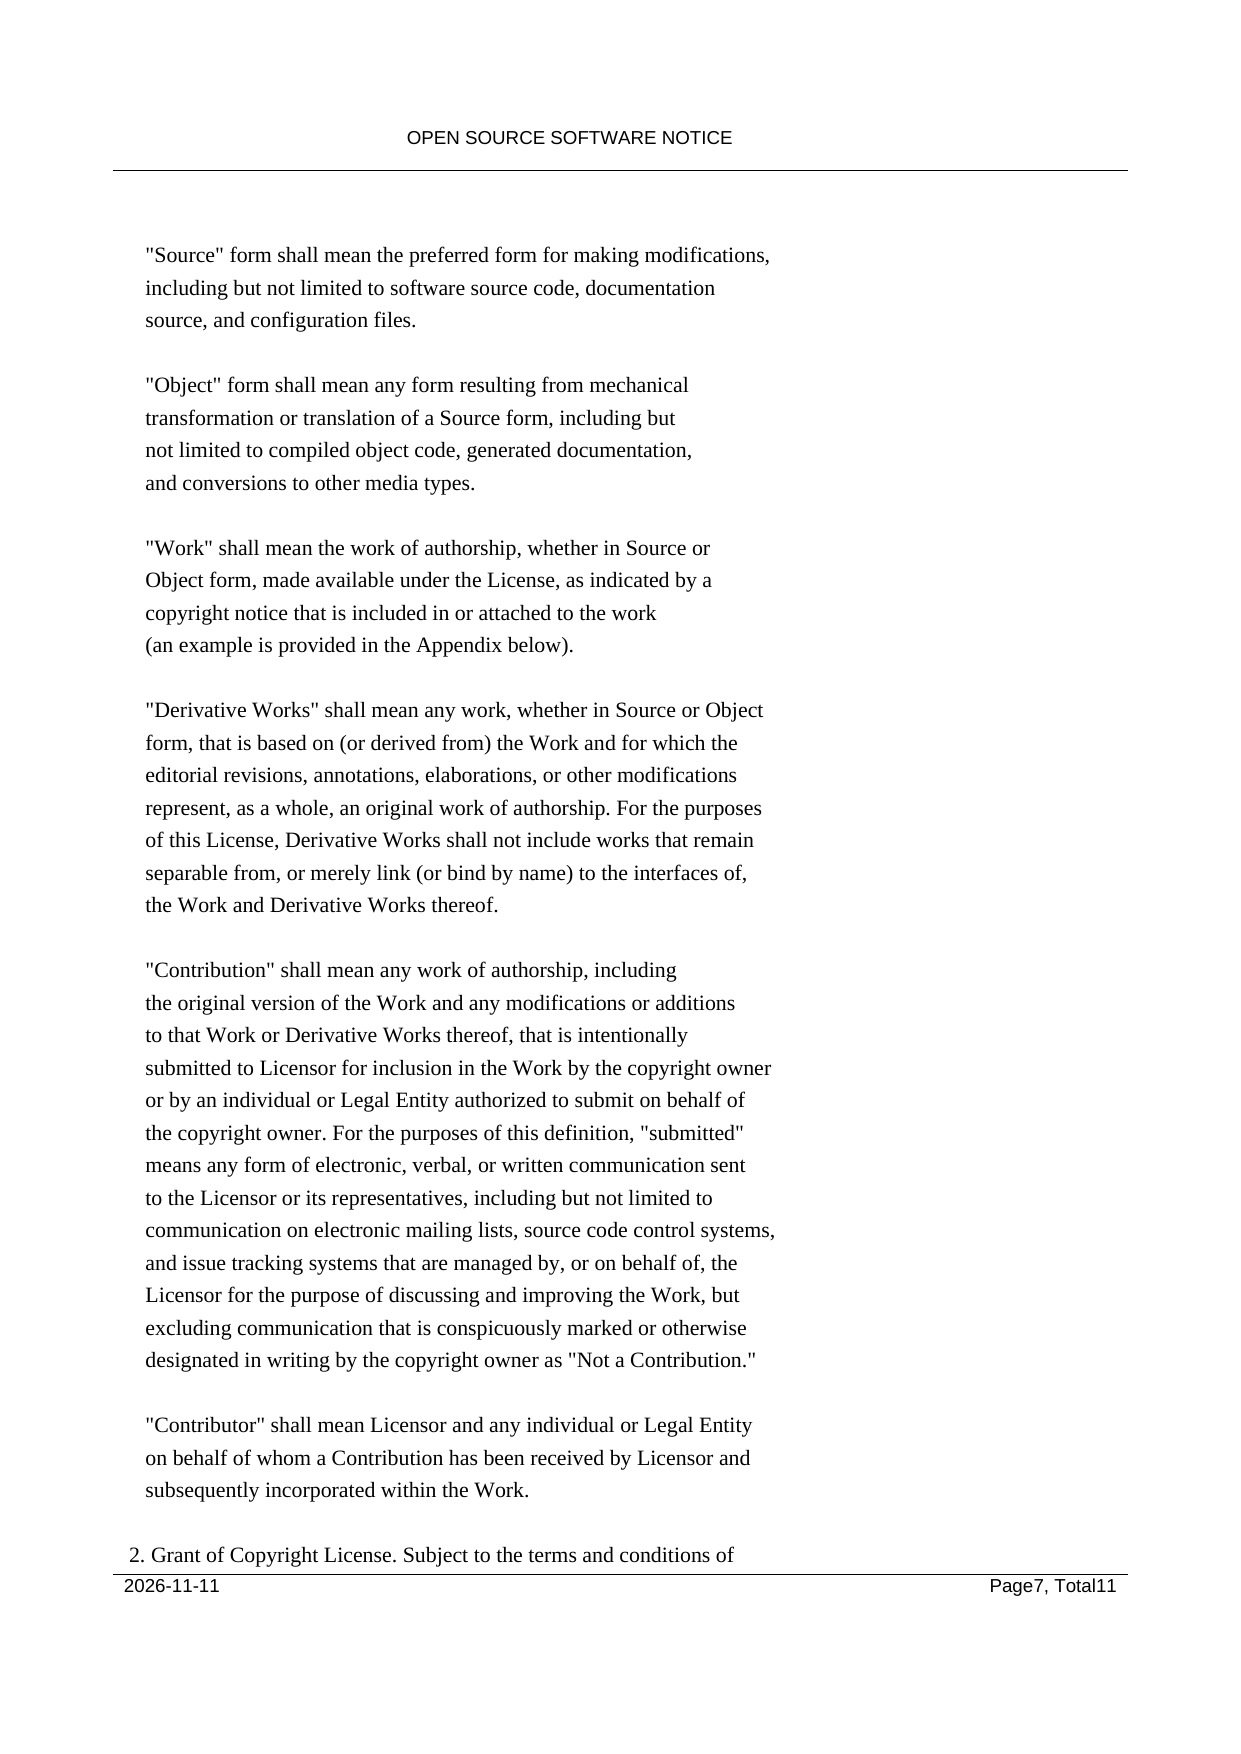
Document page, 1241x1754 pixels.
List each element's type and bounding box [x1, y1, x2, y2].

text [112, 206, 1128, 1571]
